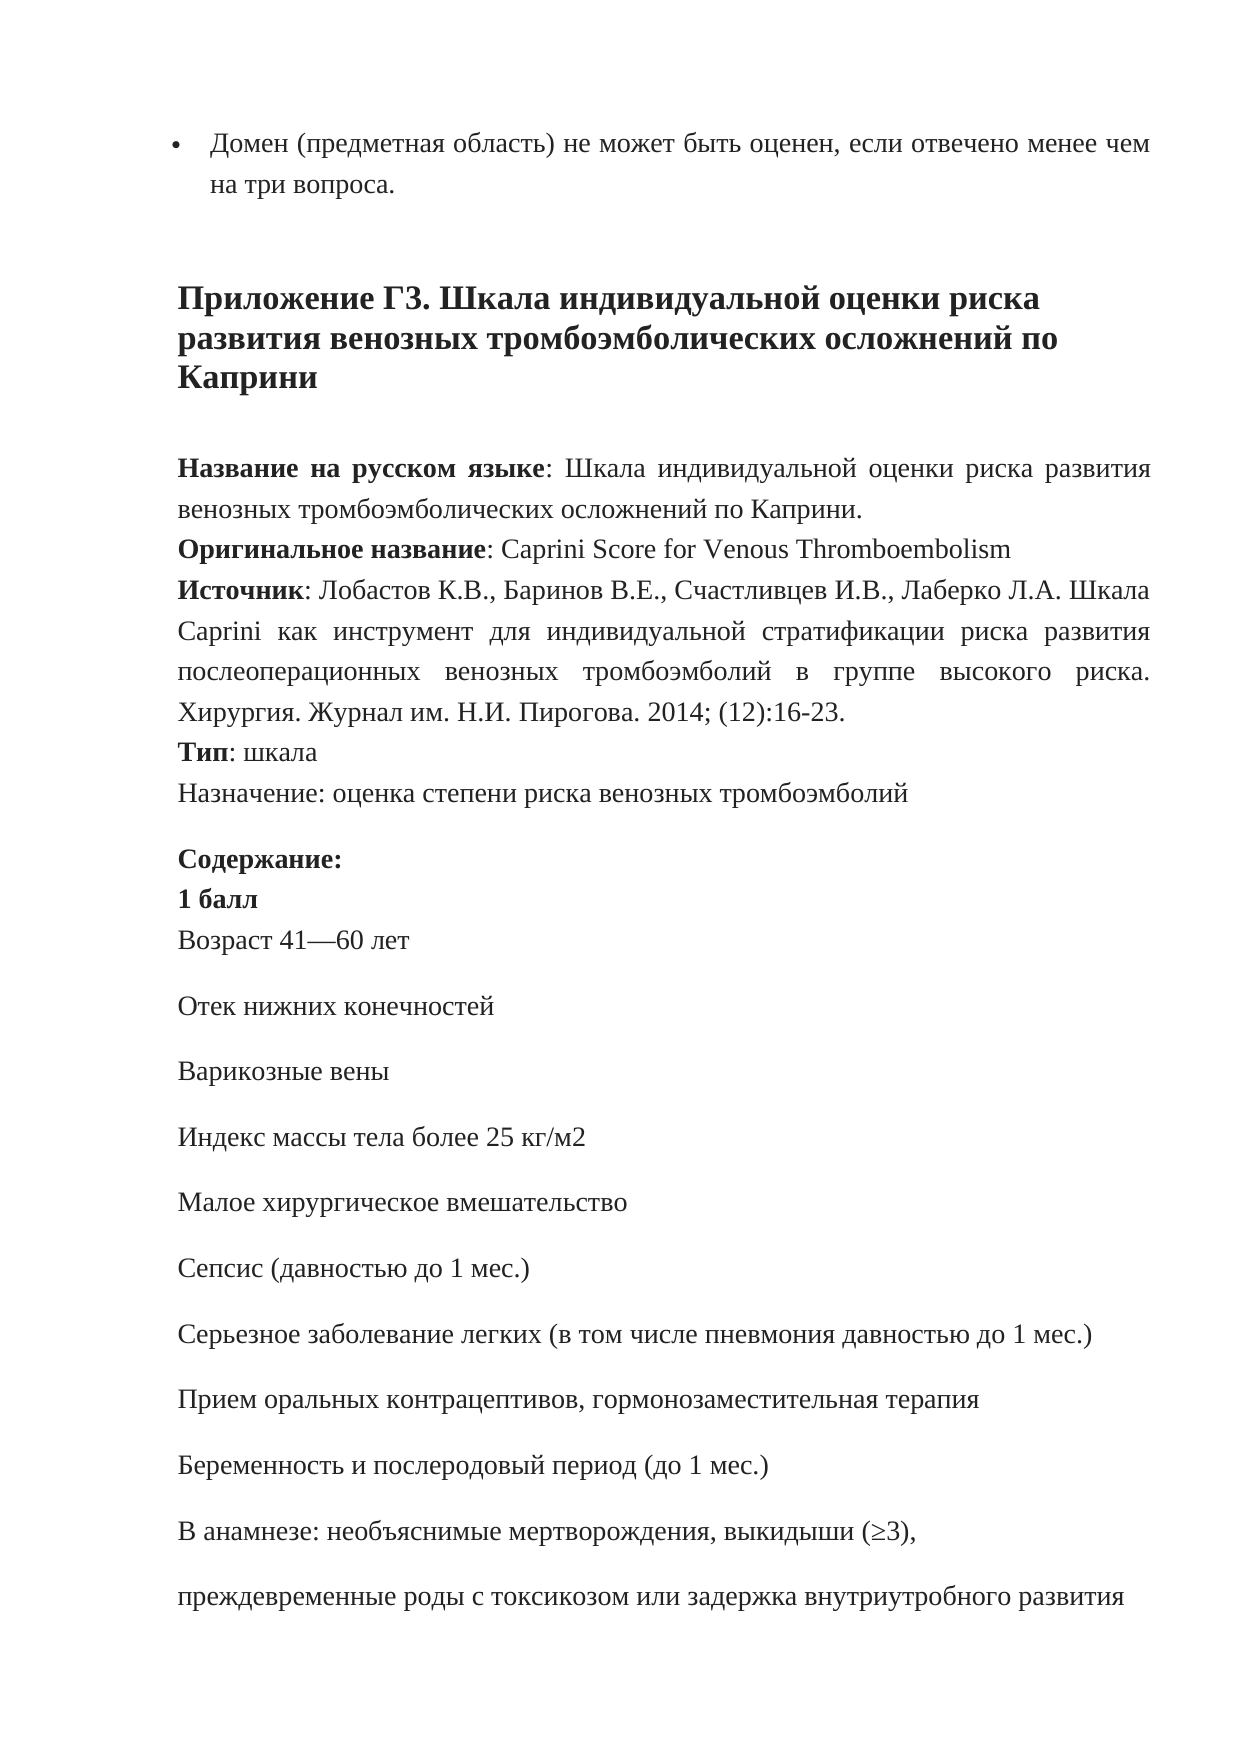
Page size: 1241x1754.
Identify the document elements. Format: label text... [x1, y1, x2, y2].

text Назначение: оценка степени риска венозных тромбоэмболий [177, 768, 1152, 808]
text Оригинальное название: Caprini Score for Venous Thromboembolism [177, 524, 1152, 565]
text Варикозные вены [177, 1046, 1152, 1087]
text Отек нижних конечностей [177, 980, 1152, 1021]
text Малое хирургическое вмешательство [177, 1177, 1152, 1218]
text Тип: шкала [177, 727, 1152, 768]
list Домен (предметная область) не может быть оценен, если отвечено менее чем на три вопроса. [172, 118, 1152, 199]
text преждевременные роды с токсикозом или задержка внутриутробного развития [177, 1571, 1152, 1612]
text Возраст 41—60 лет [177, 915, 1152, 955]
text Прием оральных контрацептивов, гормонозаместительная терапия [177, 1374, 1152, 1415]
text 1 балл [177, 874, 1152, 915]
text Приложение Г3. Шкала индивидуальной оценки риска развития венозных тромбоэмболических осложнений по Каприни [177, 277, 1152, 396]
text В анамнезе: необъяснимые мертворождения, выкидыши (≥3), [177, 1505, 1152, 1546]
text Название на русском языке: Шкала индивидуальной оценки риска развития венозных тромбоэмболических осложнений по Каприни. [177, 443, 1152, 524]
text Содержание: [177, 833, 1152, 874]
text Серьезное заболевание легких (в том числе пневмония давностью до 1 мес.) [177, 1308, 1152, 1349]
text Индекс массы тела более 25 кг/м2 [177, 1112, 1152, 1152]
text Сепсис (давностью до 1 мес.) [177, 1243, 1152, 1283]
text Беременность и послеродовый период (до 1 мес.) [177, 1440, 1152, 1480]
text Источник: Лобастов К.В., Баринов В.Е., Счастливцев И.В., Лаберко Л.А. Шкала Caprini как инструмент для индивидуальной стратификации риска развития послеоперационных венозных тромбоэмболий в группе высокого риска. Хирургия. Журнал им. Н.И. Пирогова. 2014; (12):16-23. [177, 565, 1152, 727]
